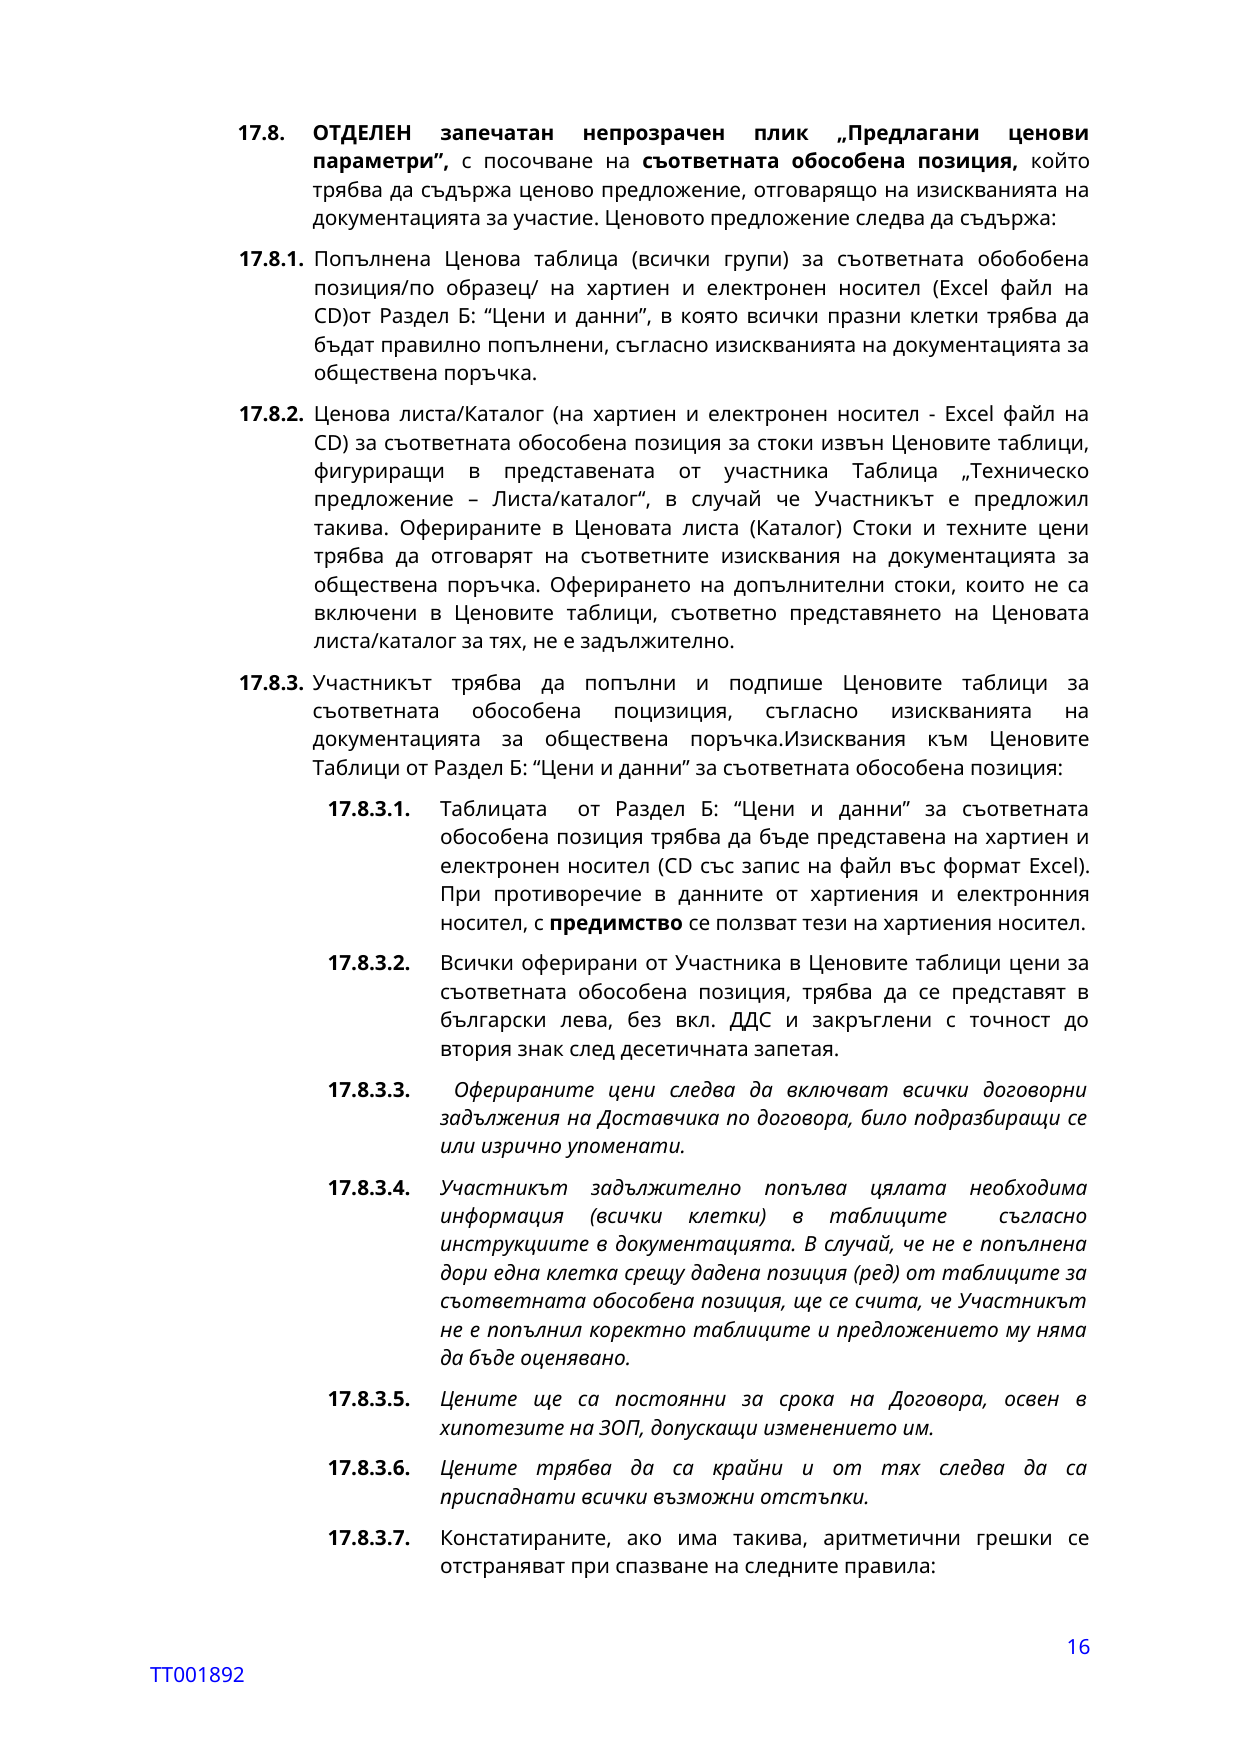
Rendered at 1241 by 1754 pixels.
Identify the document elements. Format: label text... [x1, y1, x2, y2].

list ОТДЕЛЕН запечатан непрозрачен плик „Предлагани ценови параметри”, с посочване на съответната обособена позиция, който трябва да съдържа ценово предложение, отговарящо на изискванията на документацията за участие. Ценовото предложение следва да съдържа: [237, 118, 1090, 232]
list Цените трябва да са крайни и от тях следва да са приспаднати всички възможни отстъпки. [327, 1453, 1090, 1510]
list Таблицата от Раздел Б: “Цени и данни” за съответната обособена позиция трябва да бъде представена на хартиен и електронен носител (CD със запис на файл въс формат Excel). При противоречие в данните от хартиения и електронния носител, с предимство се ползват тези на хартиения носител. [327, 794, 1090, 936]
list Оферираните цени следва да включват всички договорни задължения на Доставчика по договора, било подразбиращи се или изрично упоменати. [327, 1075, 1090, 1160]
list Констатираните, ако има такива, аритметични грешки се отстраняват при спазване на следните правила: [327, 1523, 1090, 1580]
list Попълнена Ценовa таблицa (всички групи) за съответната обобобена позиция/по образец/ на хартиен и електронен носител (Еxcel файл на CD)от Раздел Б: “Цени и данни”, в която всички празни клетки трябва да бъдат правилно попълнени, съгласно изискванията на документацията за обществена поръчка. [239, 244, 1090, 387]
list Цените ще са постоянни за срока на Договора, освен в хипотезите на ЗОП, допускащи изменението им. [327, 1384, 1090, 1441]
list Участникът задължително попълва цялата необходима информация (всички клетки) в таблиците съгласно инструкциите в документацията. В случай, че не е попълнена дори една клетка срещу дадена позиция (ред) от таблиците за съответната обособена позиция, ще се счита, че Участникът не е попълнил коректно таблиците и предложението му няма да бъде оценявано. [327, 1173, 1090, 1372]
list Ценова листа/Каталог (на хартиен и електронен носител - Еxcel файл на CD) за съответната обособена позиция за стоки извън Ценовите таблици, фигуриращи в представената от участника Таблица „Техническо предложение – Листа/каталог“, в случай че Участникът е предложил такива. Оферираните в Ценовата листа (Каталог) Стоки и техните цени трябва да отговарят на съответните изисквания на документацията за обществена поръчка. Оферирането на допълнителни стоки, които не са включени в Ценовите таблици, съответно представянето на Ценовата листа/каталог за тях, не е задължително. [239, 399, 1090, 655]
list Всички оферирани от Участника в Ценовите таблици цени за съответната обособена позиция, трябва да се представят в български лева, без вкл. ДДС и закръглени с точност до втория знак след десетичната запетая. [327, 948, 1090, 1062]
list Участникът трябва да попълни и подпише Ценовите таблици за съответната обособена поцизиция, съгласно изискванията на документацията за обществена поръчка.Изисквания към Ценовите Таблици от Раздел Б: “Цени и данни” за съответната обособена позиция: [239, 668, 1090, 781]
